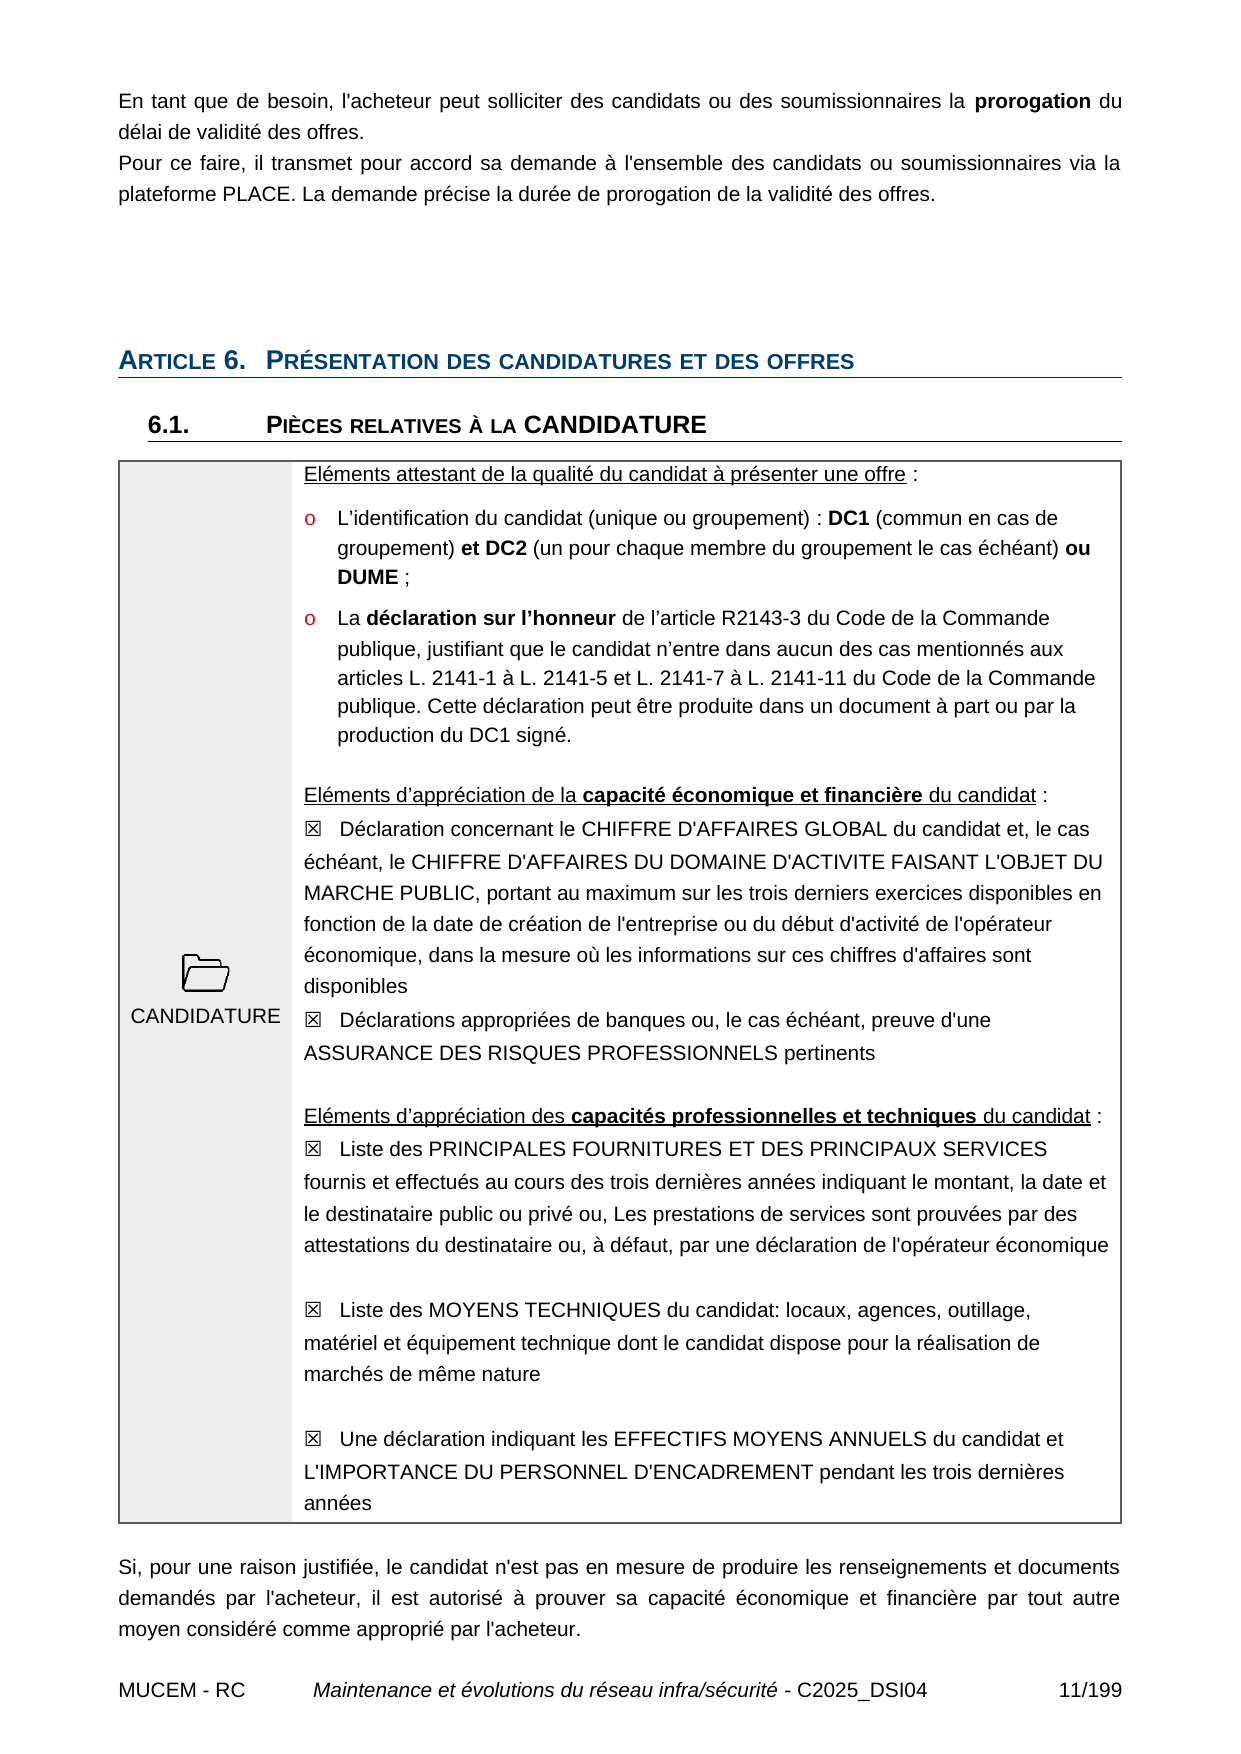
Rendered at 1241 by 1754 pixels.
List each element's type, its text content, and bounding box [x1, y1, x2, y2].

subtitle Pièces relatives à la CANDIDATURE [148, 410, 1122, 441]
table_header Eléments attestant de la qualité du candidat à présenter une offre : L’identification du candidat (unique ou groupement) : DC1 (commun en cas de groupement) et DC2 (un pour chaque membre du groupement le cas échéant) ou DUME ; La déclaration sur l’honneur de l’article R2143-3 du Code de la Commande publique, justifiant que le candidat n’entre dans aucun des cas mentionnés aux articles L. 2141-1 à L. 2141-5 et L. 2141-7 à L. 2141-11 du Code de la Commande publique. Cette déclaration peut être produite dans un document à part ou par la production du DC1 signé. Eléments d’appréciation de la capacité économique et financière du candidat : Déclaration concernant le CHIFFRE D'AFFAIRES GLOBAL du candidat et, le cas échéant, le CHIFFRE D'AFFAIRES DU DOMAINE D'ACTIVITE FAISANT L'OBJET DU MARCHE PUBLIC, portant au maximum sur les trois derniers exercices disponibles en fonction de la date de création de l'entreprise ou du début d'activité de l'opérateur économique, dans la mesure où les informations sur ces chiffres d'affaires sont disponibles Déclarations appropriées de banques ou, le cas échéant, preuve d'une ASSURANCE DES RISQUES PROFESSIONNELS pertinents Eléments d’appréciation des capacités professionnelles et techniques du candidat : Liste des PRINCIPALES FOURNITURES ET DES PRINCIPAUX SERVICES fournis et effectués au cours des trois dernières années indiquant le montant, la date et le destinataire public ou privé ou, Les prestations de services sont prouvées par des attestations du destinataire ou, à défaut, par une déclaration de l'opérateur économique Liste des MOYENS TECHNIQUES du candidat: locaux, agences, outillage, matériel et équipement technique dont le candidat dispose pour la réalisation de marchés de même nature Une déclaration indiquant les EFFECTIFS MOYENS ANNUELS du candidat et L'IMPORTANCE DU PERSONNEL D'ENCADREMENT pendant les trois dernières années [292, 462, 1120, 1522]
table_header CANDIDATURE [120, 462, 292, 1522]
picture [182, 949, 230, 997]
subtitle Présentation des candidatures et des offres [118, 344, 1122, 377]
text Pour ce faire, il transmet pour accord sa demande à l'ensemble des candidats ou soumissionnaires via la plateforme PLACE. La demande précise la durée de prorogation de la validité des offres. [118, 151, 1122, 206]
text Si, pour une raison justifiée, le candidat n'est pas en mesure de produire les renseignements et documents demandés par l'acheteur, il est autorisé à prouver sa capacité économique et financière par tout autre moyen considéré comme approprié par l'acheteur. [118, 1555, 1122, 1641]
text En tant que de besoin, l'acheteur peut solliciter des candidats ou des soumissionnaires la prorogation du délai de validité des offres. [118, 89, 1122, 144]
